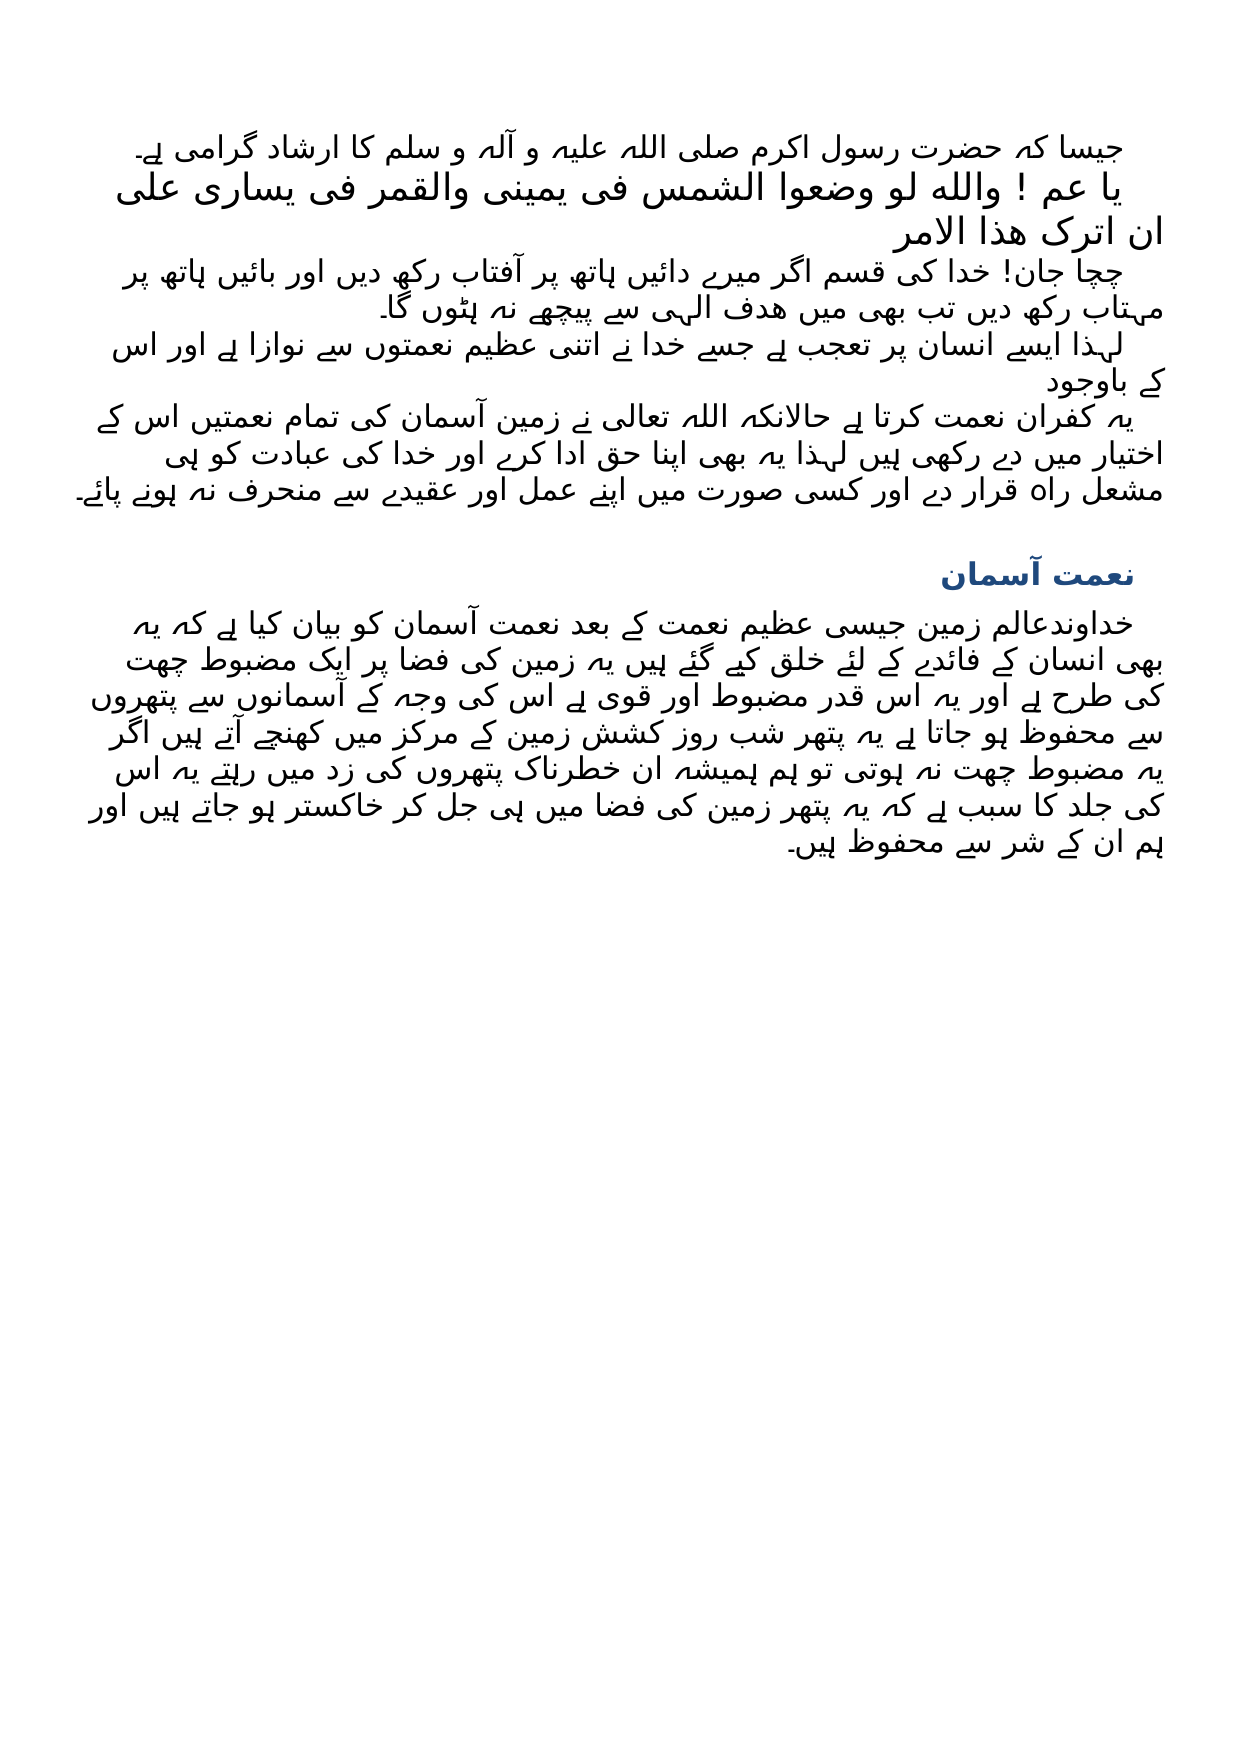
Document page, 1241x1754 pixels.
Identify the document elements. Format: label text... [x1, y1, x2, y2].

text لہذا ایسے انسان پر تعجب ہے جسے خدا نے اتنی عظیم نعمتوں سے نوازا ہے اور اس کے باوجود [75, 326, 1165, 399]
text جیسا کہ حضرت رسول اکرم صلی اللہ علیہ و آلہ و سلم کا ارشاد گرامی ہے۔ [75, 130, 1165, 166]
text یہ کفران نعمت کرتا ہے حالانکہ اللہ تعالی نے زمین آسمان کی تمام نعمتیں اس کے اختیار میں دے رکھی ہیں لہذا یہ بھی اپنا حق ادا کرے اور خدا کی عبادت کو ہی مشعل راہ قرار دے اور کسی صورت میں اپنے عمل اور عقیدے سے منحرف نہ ہونے پائے۔ [75, 399, 1165, 508]
text خداوندعالم زمین جیسی عظیم نعمت کے بعد نعمت آسمان کو بیان کیا ہے کہ یہ بھی انسان کے فائدے کے لئے خلق کیے گئے ہیں یہ زمین کی فضا پر ایک مضبوط چھت کی طرح ہے اور یہ اس قدر مضبوط اور قوی ہے اس کی وجہ کے آسمانوں سے پتھروں سے محفوظ ہو جاتا ہے یہ پتھر شب روز کشش زمین کے مرکز میں کھنچے آتے ہیں اگر یہ مضبوط چھت نہ ہوتی تو ہم ہمیشہ ان خطرناک پتھروں کی زد میں رہتے یہ اس کی جلد کا سبب ہے کہ یہ پتھر زمین کی فضا میں ہی جل کر خاکستر ہو جاتے ہیں اور ہم ان کے شر سے محفوظ ہیں۔ [75, 605, 1165, 859]
text چچا جان! خدا کی قسم اگر میرے دائیں ہاتھ پر آفتاب رکھ دیں اور بائیں ہاتھ پر مہتاب رکھ دیں تب بھی میں ھدف الہی سے پیچھے نہ ہٹوں گا۔ [75, 253, 1165, 326]
text یا عم ! والله لو وضعوا الشمس فی یمینی والقمر فی یساری علی ان اترک هذا الامر [75, 166, 1165, 253]
subtitle نعمت آسمان [75, 556, 1165, 593]
